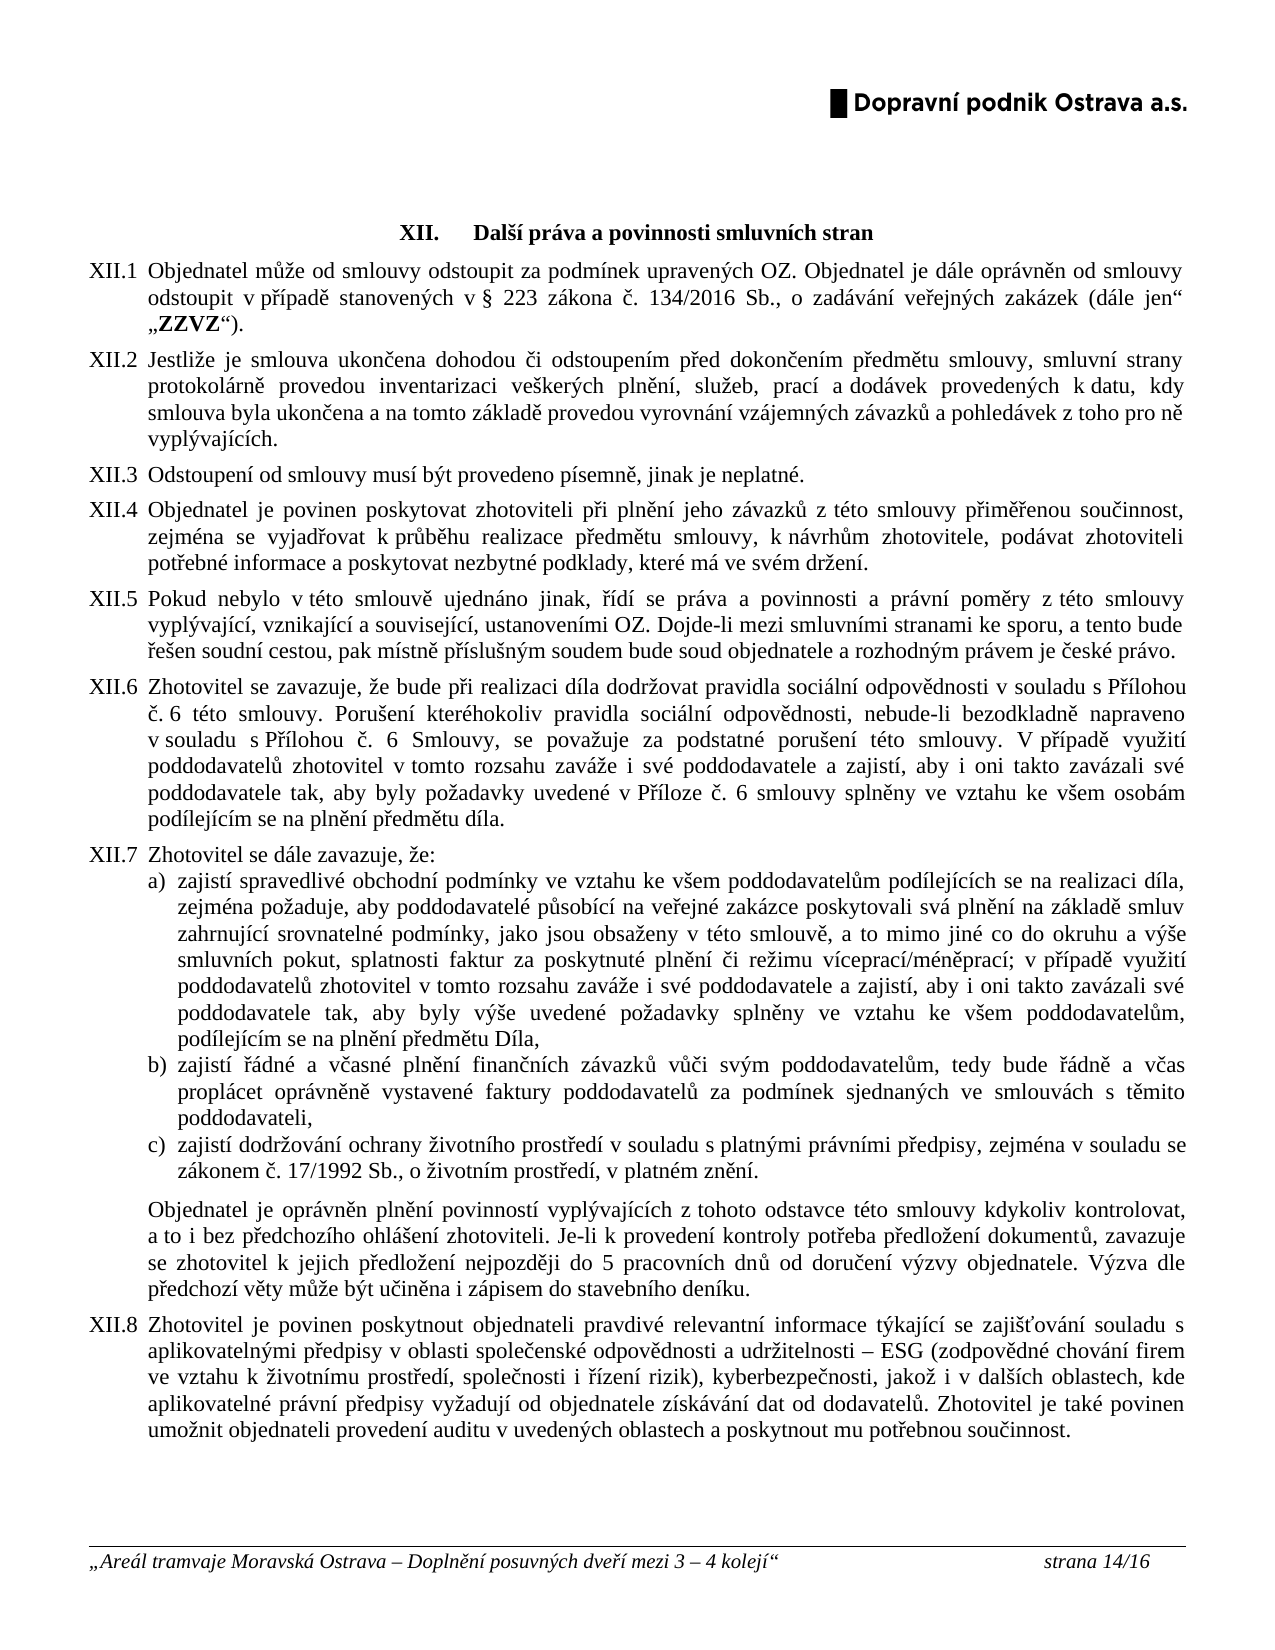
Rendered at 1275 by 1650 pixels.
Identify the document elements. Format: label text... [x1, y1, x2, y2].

list zajistí dodržování ochrany životního prostředí v souladu s platnými právními předpisy, zejména v souladu se zákonem č. 17/1992 Sb., o životním prostředí, v platném znění. [148, 1131, 1186, 1183]
list Objednatel může od smlouvy odstoupit za podmínek upravených OZ. Objednatel je dále oprávněn od smlouvy odstoupit v případě stanovených v § 223 zákona č. 134/2016 Sb., o zadávání veřejných zakázek (dále jen“ „ZZVZ“). [89, 257, 1184, 336]
list Zhotovitel se dále zavazuje, že: [89, 841, 1186, 867]
text Objednatel je oprávněn plnění povinností vyplývajících z tohoto odstavce této smlouvy kdykoliv kontrolovat, a to i bez předchozího ohlášení zhotoviteli. Je-li k provedení kontroly potřeba předložení dokumentů, zavazuje se zhotovitel k jejich předložení nejpozději do 5 pracovních dnů od doručení výzvy objednatele. Výzva dle předchozí věty může být učiněna i zápisem do stavebního deníku. [148, 1196, 1186, 1301]
list Objednatel je povinen poskytovat zhotoviteli při plnění jeho závazků z této smlouvy přiměřenou součinnost, zejména se vyjadřovat k průběhu realizace předmětu smlouvy, k návrhům zhotovitele, podávat zhotoviteli potřebné informace a poskytovat nezbytné podklady, které má ve svém držení. [89, 496, 1184, 575]
list zajistí řádné a včasné plnění finančních závazků vůči svým poddodavatelům, tedy bude řádně a včas proplácet oprávněně vystavené faktury poddodavatelů za podmínek sjednaných ve smlouvách s těmito poddodavateli, [148, 1052, 1186, 1131]
list Odstoupení od smlouvy musí být provedeno písemně, jinak je neplatné. [89, 461, 1184, 487]
list Zhotovitel je povinen poskytnout objednateli pravdivé relevantní informace týkající se zajišťování souladu s aplikovatelnými předpisy v oblasti společenské odpovědnosti a udržitelnosti – ESG (zodpovědné chování firem ve vztahu k životnímu prostředí, společnosti i řízení rizik), kyberbezpečnosti, jakož i v dalších oblastech, kde aplikovatelné právní předpisy vyžadují od objednatele získávání dat od dodavatelů. Zhotovitel je také povinen umožnit objednateli provedení auditu v uvedených oblastech a poskytnout mu potřebnou součinnost. [89, 1311, 1186, 1442]
picture [830, 89, 1187, 118]
list Zhotovitel se zavazuje, že bude při realizaci díla dodržovat pravidla sociální odpovědnosti v souladu s Přílohou č. 6 této smlouvy. Porušení kteréhokoliv pravidla sociální odpovědnosti, nebude-li bezodkladně napraveno v souladu s Přílohou č. 6 Smlouvy, se považuje za podstatné porušení této smlouvy. V případě využití poddodavatelů zhotovitel v tomto rozsahu zaváže i své poddodavatele a zajistí, aby i oni takto zavázali své poddodavatele tak, aby byly požadavky uvedené v Příloze č. 6 smlouvy splněny ve vztahu ke všem osobám podílejícím se na plnění předmětu díla. [89, 673, 1186, 831]
list Jestliže je smlouva ukončena dohodou či odstoupením před dokončením předmětu smlouvy, smluvní strany protokolárně provedou inventarizaci veškerých plnění, služeb, prací a dodávek provedených k datu, kdy smlouva byla ukončena a na tomto základě provedou vyrovnání vzájemných závazků a pohledávek z toho pro ně vyplývajících. [89, 346, 1184, 451]
list Pokud nebylo v této smlouvě ujednáno jinak, řídí se práva a povinnosti a právní poměry z této smlouvy vyplývající, vznikající a související, ustanoveními OZ. Dojde-li mezi smluvními stranami ke sporu, a tento bude řešen soudní cestou, pak místně příslušným soudem bude soud objednatele a rozhodným právem je české právo. [89, 585, 1184, 664]
subtitle Další práva a povinnosti smluvních stran [89, 218, 1184, 245]
list zajistí spravedlivé obchodní podmínky ve vztahu ke všem poddodavatelům podílejících se na realizaci díla, zejména požaduje, aby poddodavatelé působící na veřejné zakázce poskytovali svá plnění na základě smluv zahrnující srovnatelné podmínky, jako jsou obsaženy v této smlouvě, a to mimo jiné co do okruhu a výše smluvních pokut, splatnosti faktur za poskytnuté plnění či režimu víceprací/méněprací; v případě využití poddodavatelů zhotovitel v tomto rozsahu zaváže i své poddodavatele a zajistí, aby i oni takto zavázali své poddodavatele tak, aby byly výše uvedené požadavky splněny ve vztahu ke všem poddodavatelům, podílejícím se na plnění předmětu Díla, [148, 867, 1186, 1052]
